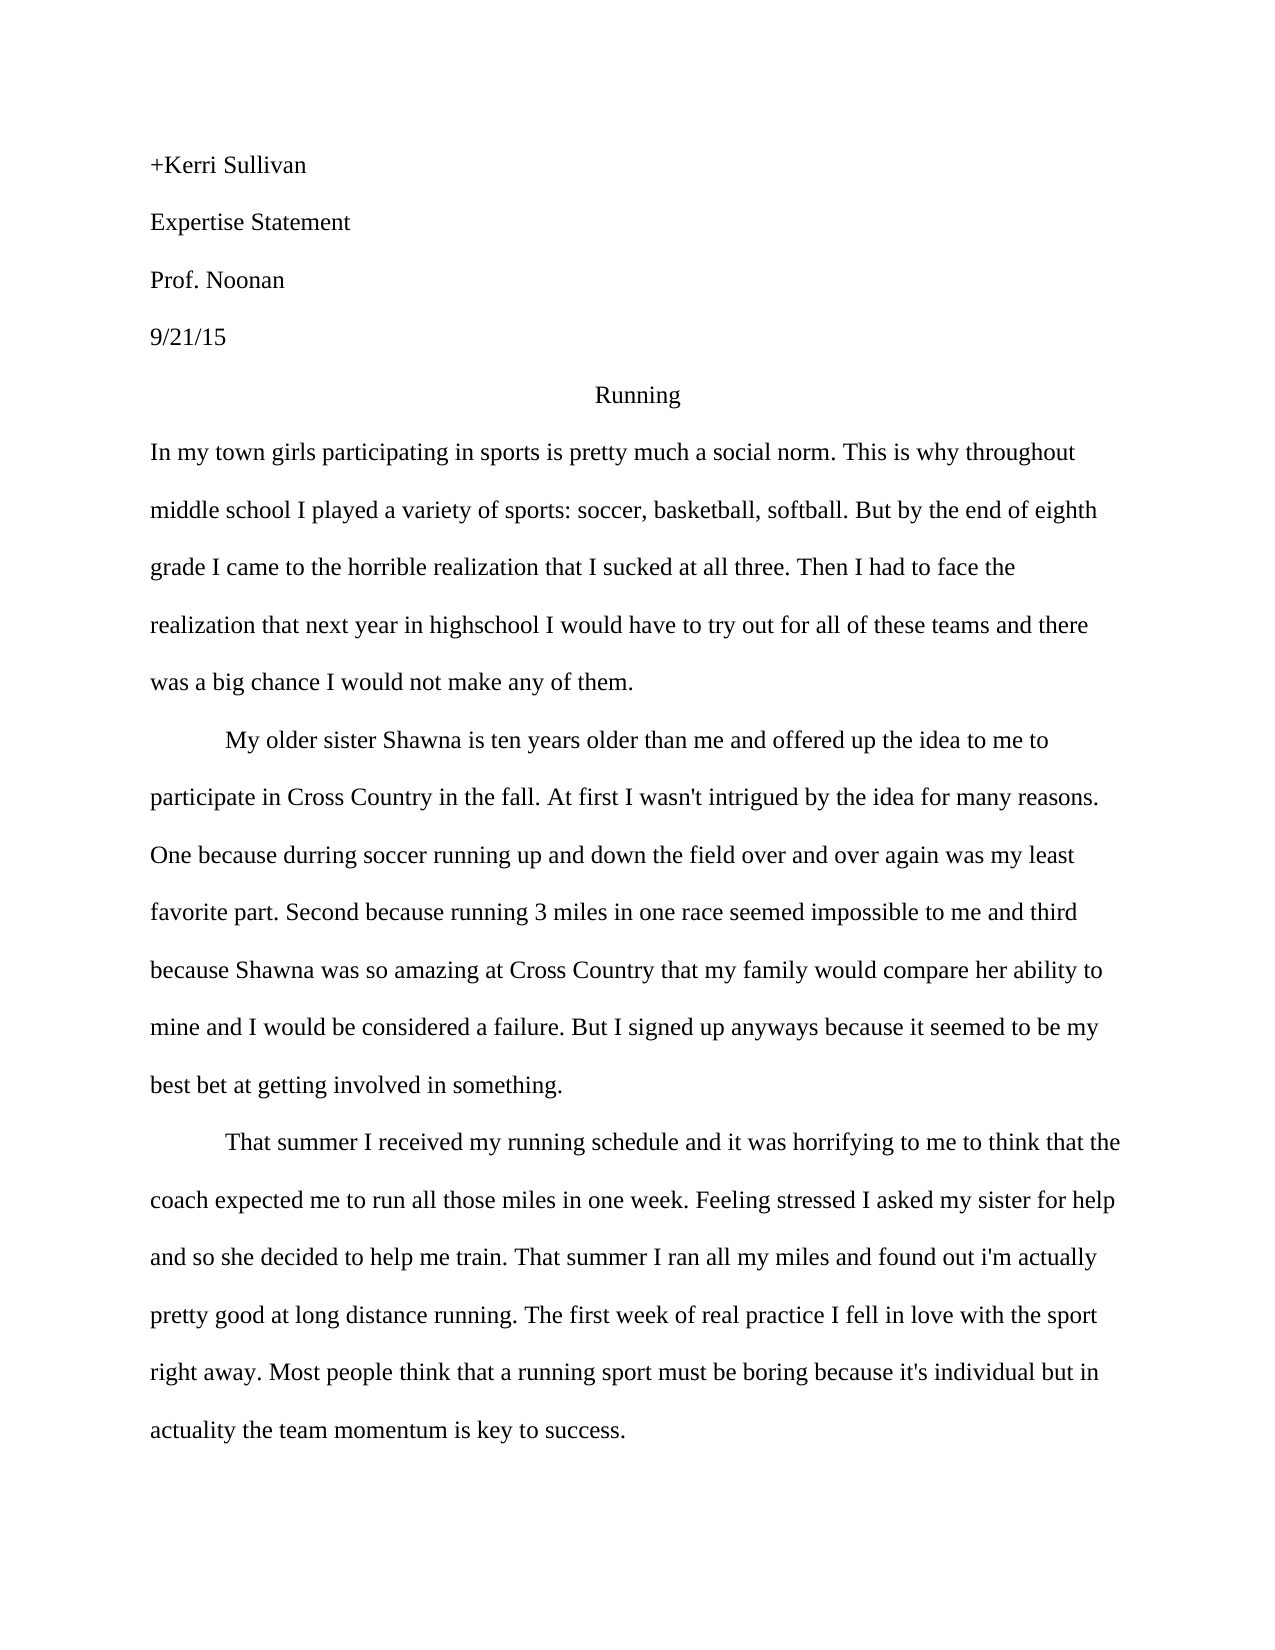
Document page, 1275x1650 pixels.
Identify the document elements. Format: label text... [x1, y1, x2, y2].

text In my town girls participating in sports is pretty much a social norm. This is why throughout middle school I played a variety of sports: soccer, basketball, softball. But by the end of eighth grade I came to the horrible realization that I sucked at all three. Then I had to face the realization that next year in highschool I would have to try out for all of these teams and there was a big chance I would not make any of them. [150, 437, 1125, 696]
text My older sister Shawna is ten years older than me and offered up the idea to me to participate in Cross Country in the fall. At first I wasn't intrigued by the idea for many reasons. One because durring soccer running up and down the field over and over again was my least favorite part. Second because running 3 miles in one race seemed impossible to me and third because Shawna was so amazing at Cross Country that my family would compare her ability to mine and I would be considered a failure. But I signed up anyways because it seemed to be my best bet at getting involved in something. [150, 725, 1125, 1099]
text Prof. Noonan [150, 265, 1125, 294]
text 9/21/15 [150, 322, 1125, 351]
text That summer I received my running schedule and it was horrifying to me to think that the coach expected me to run all those miles in one week. Feeling stressed I asked my sister for help and so she decided to help me train. That summer I ran all my miles and found out i'm actually pretty good at long distance running. The first week of real practice I fell in love with the sport right away. Most people think that a running sport must be boring because it's individual but in actuality the team momentum is key to success. [150, 1127, 1125, 1444]
text +Kerri Sullivan [150, 150, 1125, 179]
text Expertise Statement [150, 207, 1125, 236]
text Running [150, 380, 1125, 409]
